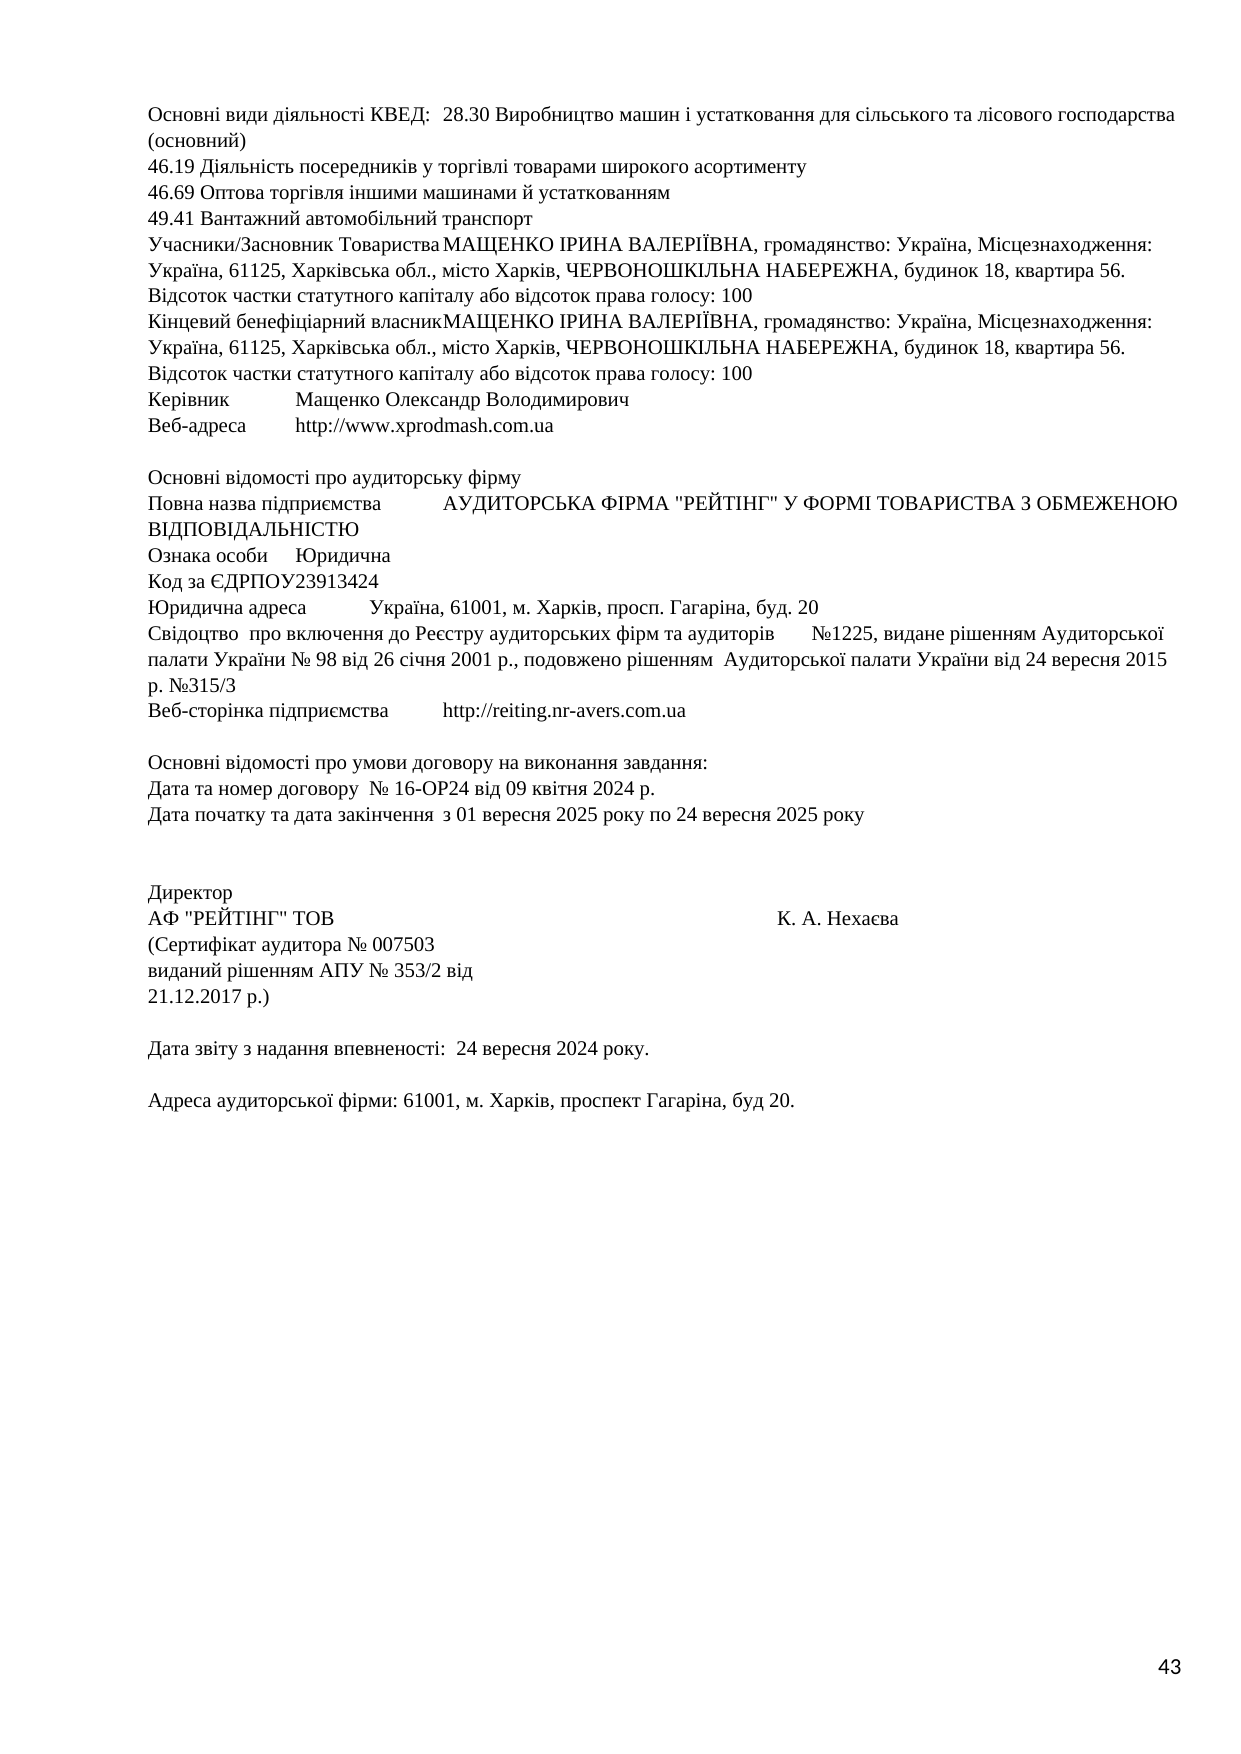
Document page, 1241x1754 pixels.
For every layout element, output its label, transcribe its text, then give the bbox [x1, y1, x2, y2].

text Свідоцтво про включення до Реєстру аудиторських фірм та аудиторів №1225, видане рішенням Аудиторської палати України № 98 від 26 січня 2001 р., подовжено рішенням Аудиторської палати України від 24 вересня 2015 р. №315/3 [148, 621, 1181, 697]
text Повна назва підприємства АУДИТОРСЬКА ФІРМА "РЕЙТІНГ" У ФОРМІ ТОВАРИСТВА З ОБМЕЖЕНОЮ ВІДПОВІДАЛЬНІСТЮ [148, 491, 1181, 541]
text Основні види діяльності КВЕД: 28.30 Виробництво машин і устатковання для сільського та лісового господарства (основний) [148, 102, 1181, 152]
text Адреса аудиторської фірми: 61001, м. Харків, проспект Гагаріна, буд 20. [148, 1087, 1181, 1112]
text 46.69 Оптова торгівля іншими машинами й устаткованням [148, 180, 1181, 204]
text (Сертифікат аудитора № 007503 [148, 932, 1181, 956]
text Основні відомості про аудиторську фірму [148, 465, 1181, 489]
text Веб-сторінка підприємства http://reiting.nr-avers.com.ua [148, 698, 1181, 722]
text Кінцевий бенефіціарний власник МАЩЕНКО ІРИНА ВАЛЕРІЇВНА, громадянство: Україна, Місцезнаходження: Україна, 61125, Харківська обл., місто Харків, ЧЕРВОНОШКІЛЬНА НАБЕРЕЖНА, будинок 18, квартира 56. [148, 309, 1181, 359]
text Основні відомості про умови договору на виконання завдання: [148, 750, 1181, 774]
text Веб-адреса http://www.xprodmash.com.ua [148, 413, 1181, 437]
text Дата та номер договору № 16-ОР24 від 09 квітня 2024 р. [148, 776, 1181, 800]
text Дата початку та дата закінчення з 01 вересня 2025 року по 24 вересня 2025 року [148, 802, 1181, 826]
text Код за ЄДРПОУ 23913424 [148, 569, 1181, 593]
text Ознака особи Юридична [148, 543, 1181, 567]
text Дата звіту з надання впевненості: 24 вересня 2024 року. [148, 1036, 1181, 1060]
text АФ "РЕЙТІНГ" ТОВ К. А. Нехаєва [148, 906, 1181, 930]
text Відсоток частки статутного капіталу або відсоток права голосу: 100 [148, 361, 1181, 385]
text 46.19 Діяльність посередників у торгівлі товарами широкого асортименту [148, 154, 1181, 178]
text Відсоток частки статутного капіталу або відсоток права голосу: 100 [148, 283, 1181, 307]
text виданий рішенням АПУ № 353/2 від [148, 958, 1181, 982]
text 21.12.2017 р.) [148, 984, 1181, 1008]
text Керівник Мащенко Олександр Володимирович [148, 387, 1181, 411]
text 49.41 Вантажний автомобільний транспорт [148, 206, 1181, 230]
text Директор [148, 880, 1181, 904]
text Учасники/Засновник Товариства МАЩЕНКО ІРИНА ВАЛЕРІЇВНА, громадянство: Україна, Місцезнаходження: Україна, 61125, Харківська обл., місто Харків, ЧЕРВОНОШКІЛЬНА НАБЕРЕЖНА, будинок 18, квартира 56. [148, 232, 1181, 282]
text Юридична адреса Україна, 61001, м. Харків, просп. Гагаріна, буд. 20 [148, 595, 1181, 619]
